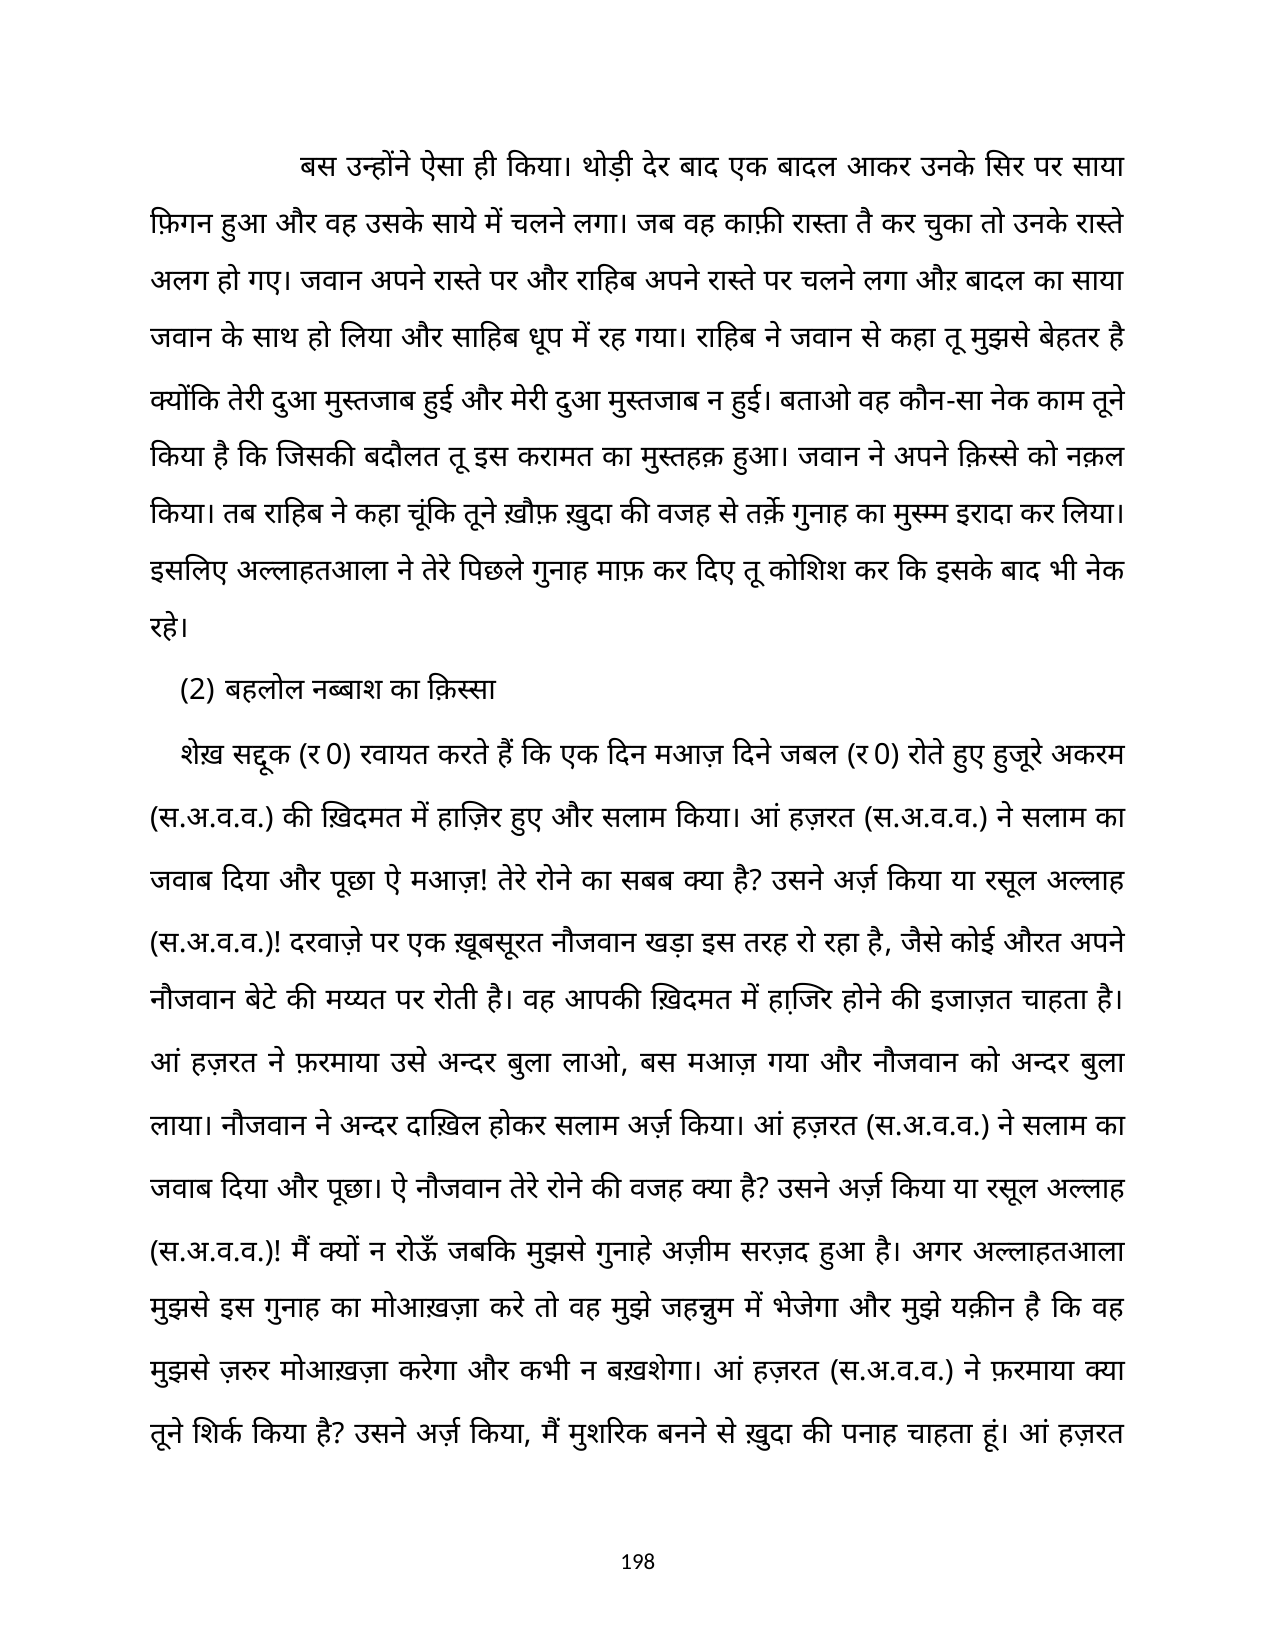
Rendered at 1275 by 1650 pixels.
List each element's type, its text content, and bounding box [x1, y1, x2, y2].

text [150, 733, 1125, 1455]
text (2) बहलोल नब्बाश का क़िस्सा [150, 669, 1125, 712]
text बस उन्होंने ऐसा ही किया। थोड़ी देर बाद एक बादल आकर उनके सिर पर साया फ़िगन हुआ और वह उसके साये में चलने लगा। जब वह काफ़ी रास्ता तै कर चुका तो उनके रास्ते अलग हो गए। जवान अपने रास्ते पर और राहिब अपने रास्ते पर चलने लगा औऱ बादल का साया जवान के साथ हो लिया और साहिब धूप में रह गया। राहिब ने जवान से कहा तू मुझसे बेहतर है क्योंकि तेरी दुआ मुस्तजाब हुई और मेरी दुआ मुस्तजाब न हुई। बताओ वह कौन-सा नेक काम तूने किया है कि जिसकी बदौलत तू इस करामत का मुस्तहक़ हुआ। जवान ने अपने क़िस्से को नक़ल किया। तब राहिब ने कहा चूंकि तूने ख़ौफ़ ख़ुदा की वजह से तर्क़े गुनाह का मुस्म्म इरादा कर लिया। इसलिए अल्लाहतआला ने तेरे पिछले गुनाह माफ़ कर दिए तू कोशिश कर कि इसके बाद भी नेक रहे। [150, 150, 1125, 650]
